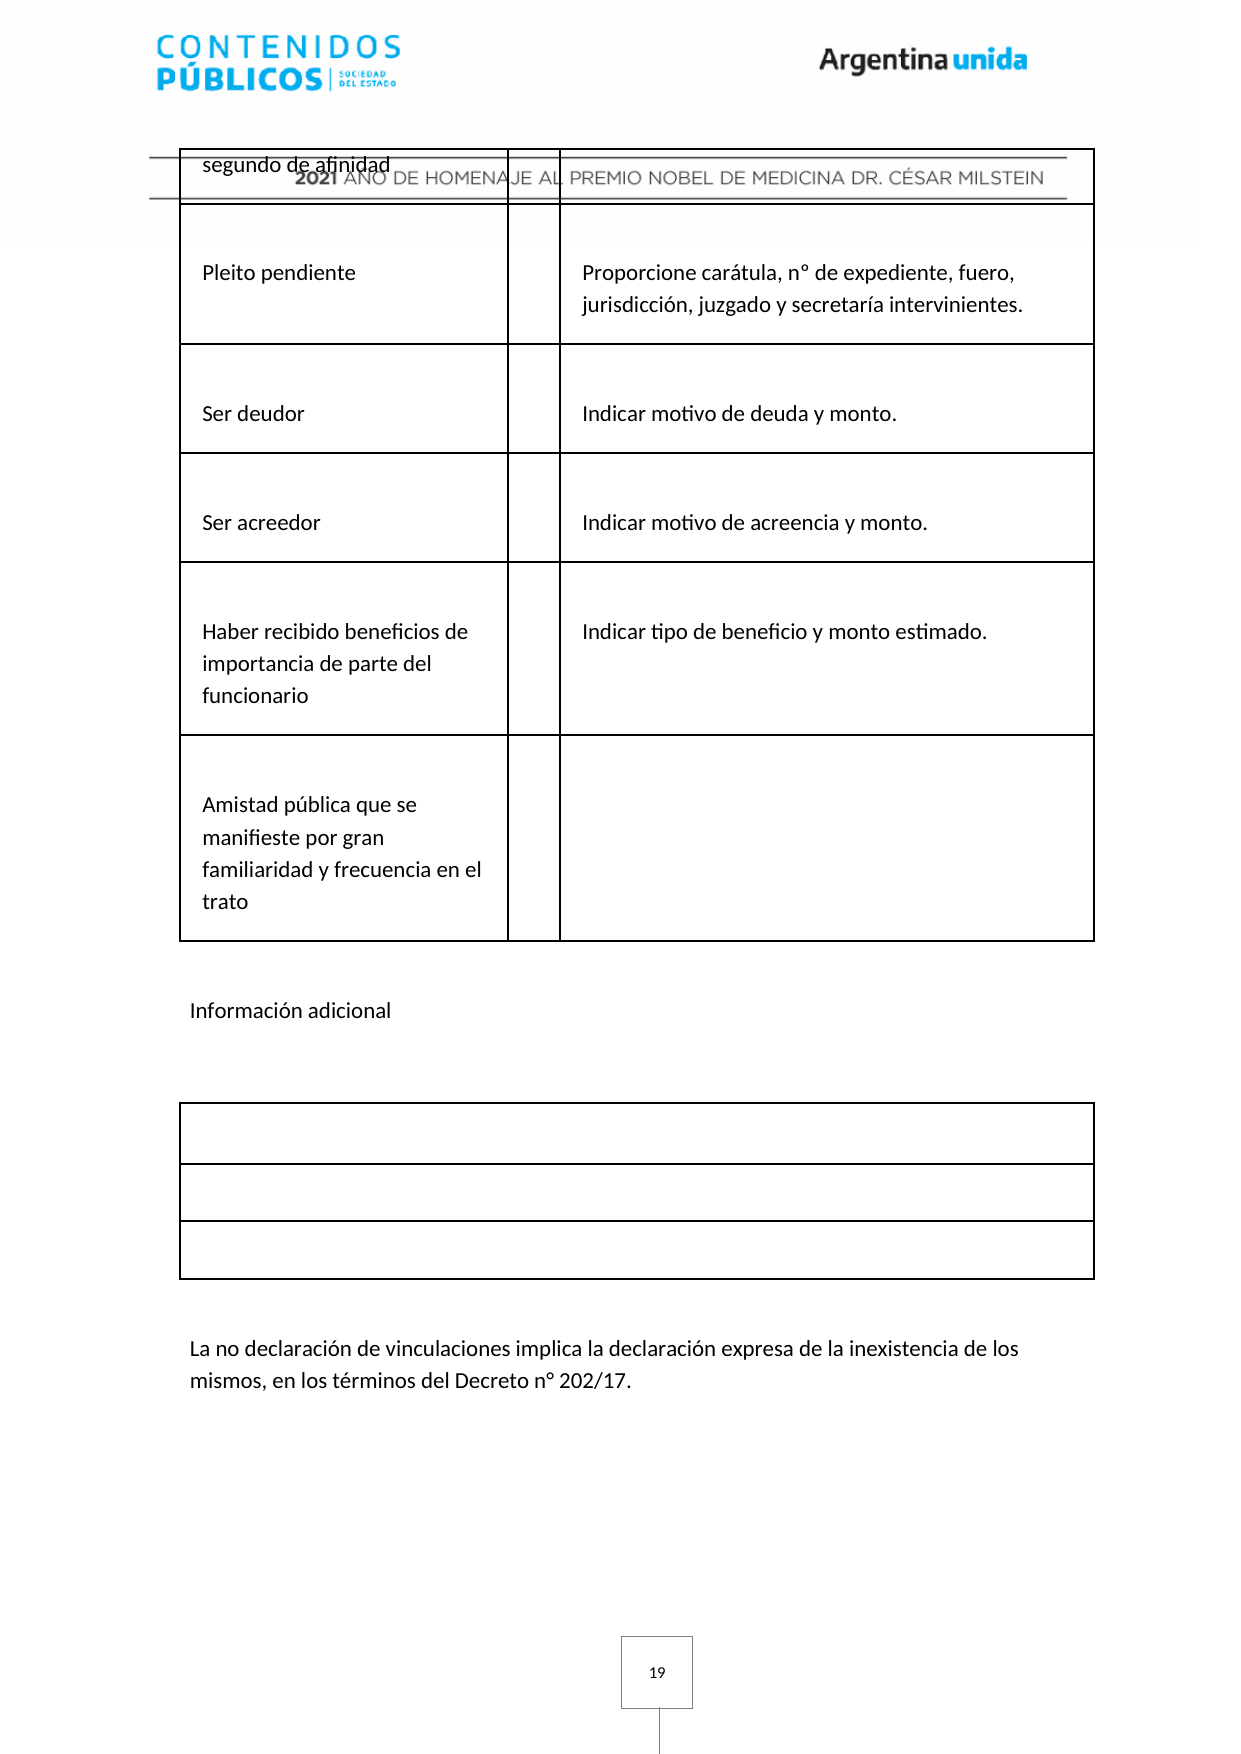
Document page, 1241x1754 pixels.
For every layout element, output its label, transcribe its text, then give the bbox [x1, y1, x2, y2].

table_cell Ser deudor [181, 345, 507, 452]
table_cell [509, 736, 559, 940]
table_cell Indicar motivo de acreencia y monto. [561, 454, 1093, 561]
table_cell Pleito pendiente [181, 205, 507, 343]
text La no declaración de vinculaciones implica la declaración expresa de la inexistencia de los mismos, en los términos del Decreto n° 202/17. [189, 1334, 1072, 1394]
table_cell [509, 150, 559, 202]
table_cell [561, 150, 1093, 202]
table_cell [181, 1165, 1093, 1220]
table_cell Indicar motivo de deuda y monto. [561, 345, 1093, 452]
table_cell [181, 1222, 1093, 1278]
text Información adicional [189, 996, 1137, 1024]
table_cell [509, 563, 559, 734]
table_header [181, 1104, 1093, 1163]
table_cell [561, 736, 1093, 940]
table_cell Proporcione carátula, nº de expediente, fuero, jurisdicción, juzgado y secretaría intervinientes. [561, 205, 1093, 343]
table_cell [509, 454, 559, 561]
table_cell [509, 345, 559, 452]
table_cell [181, 150, 507, 202]
table_cell Ser acreedor [181, 454, 507, 561]
picture [0, 0, 1202, 247]
table_cell Indicar tipo de beneficio y monto estimado. [561, 563, 1093, 734]
table_cell Haber recibido beneficios de importancia de parte del funcionario [181, 563, 507, 734]
table_cell [509, 205, 559, 343]
table_cell Amistad pública que se manifieste por gran familiaridad y frecuencia en el trato [181, 736, 507, 940]
